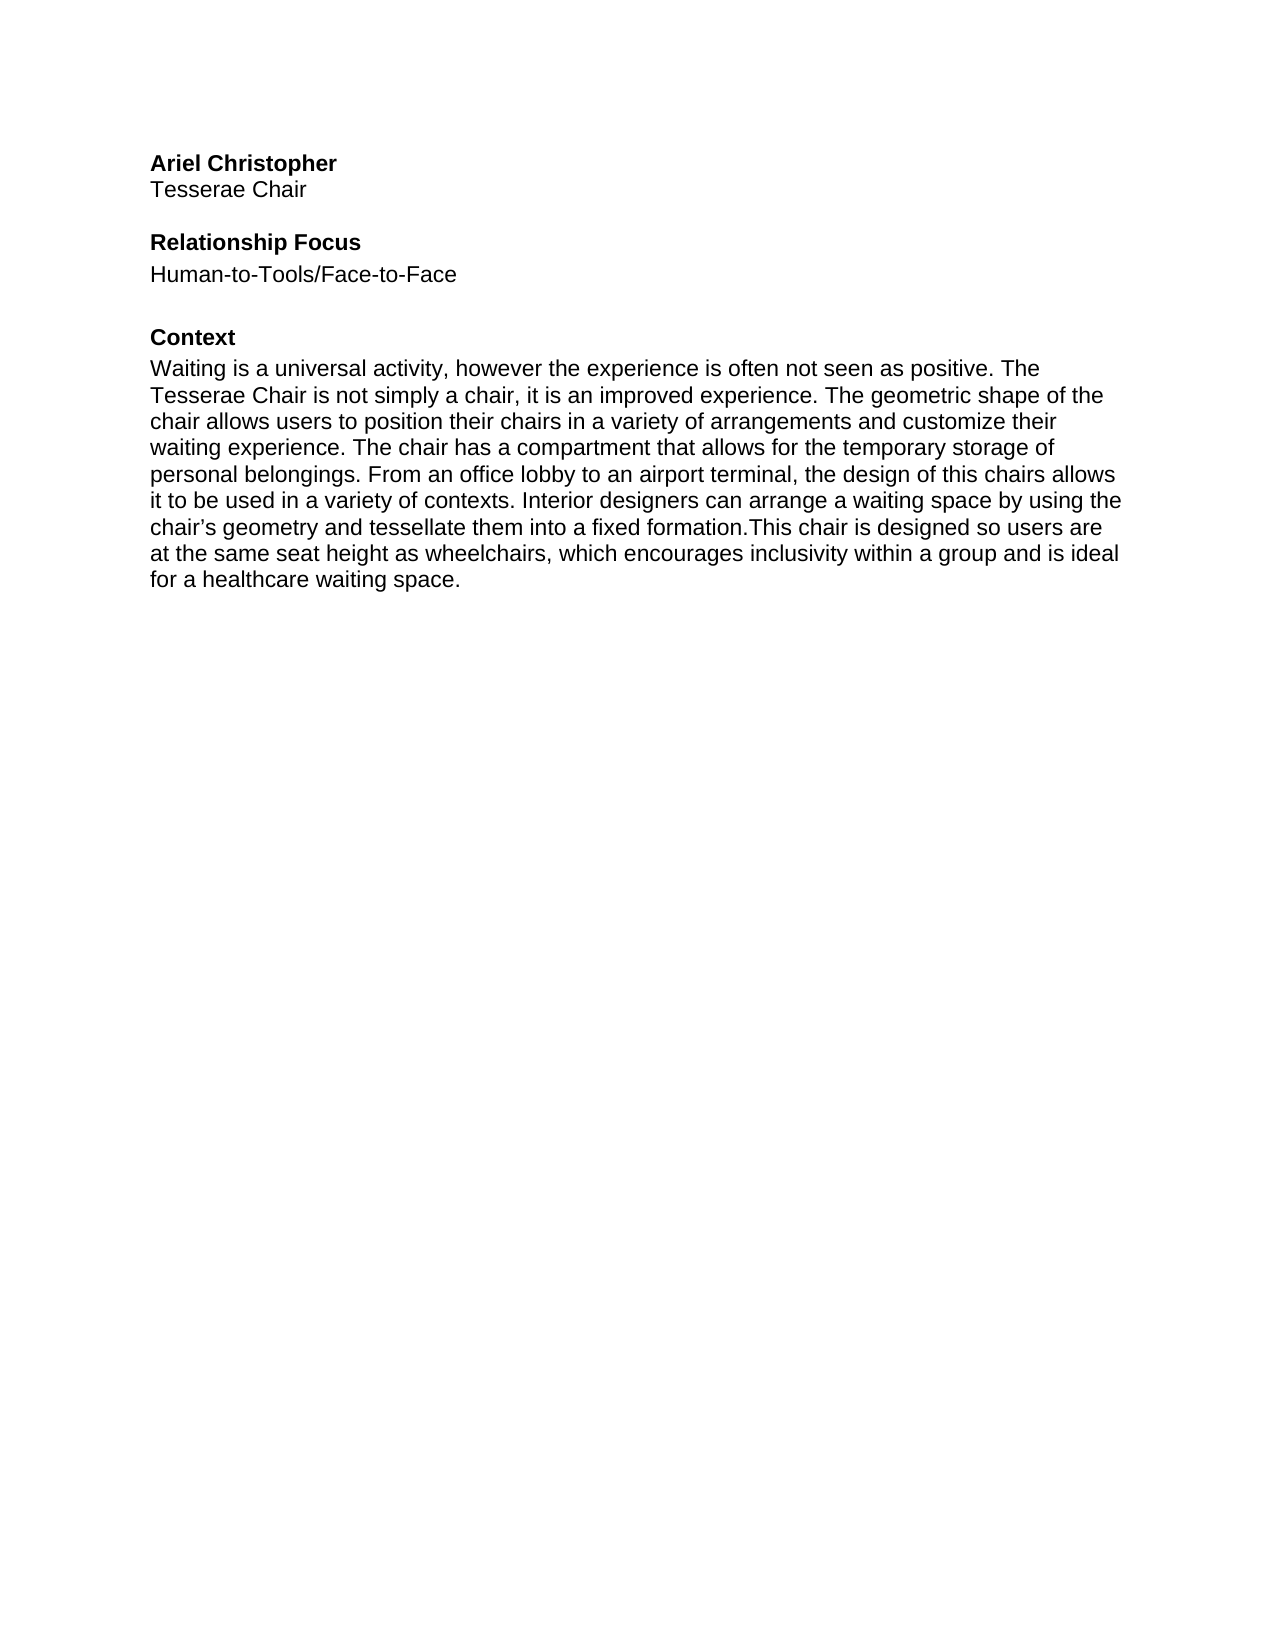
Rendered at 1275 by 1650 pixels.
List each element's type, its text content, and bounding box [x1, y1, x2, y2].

text Tesserae Chair [150, 176, 1125, 203]
text Human-to-Tools/Face-to-Face [150, 261, 1125, 287]
text Context [150, 324, 1125, 350]
text Waiting is a universal activity, however the experience is often not seen as positive. The Tesserae Chair is not simply a chair, it is an improved experience. The geometric shape of the chair allows users to position their chairs in a variety of arrangements and customize their waiting experience. The chair has a compartment that allows for the temporary storage of personal belongings. From an office lobby to an airport terminal, the design of this chairs allows it to be used in a variety of contexts. Interior designers can arrange a waiting space by using the chair’s geometry and tessellate them into a fixed formation.This chair is designed so users are at the same seat height as wheelchairs, which encourages inclusivity within a group and is ideal for a healthcare waiting space. [150, 355, 1125, 592]
text Ariel Christopher [150, 150, 1125, 176]
text Relationship Focus [150, 229, 1125, 255]
